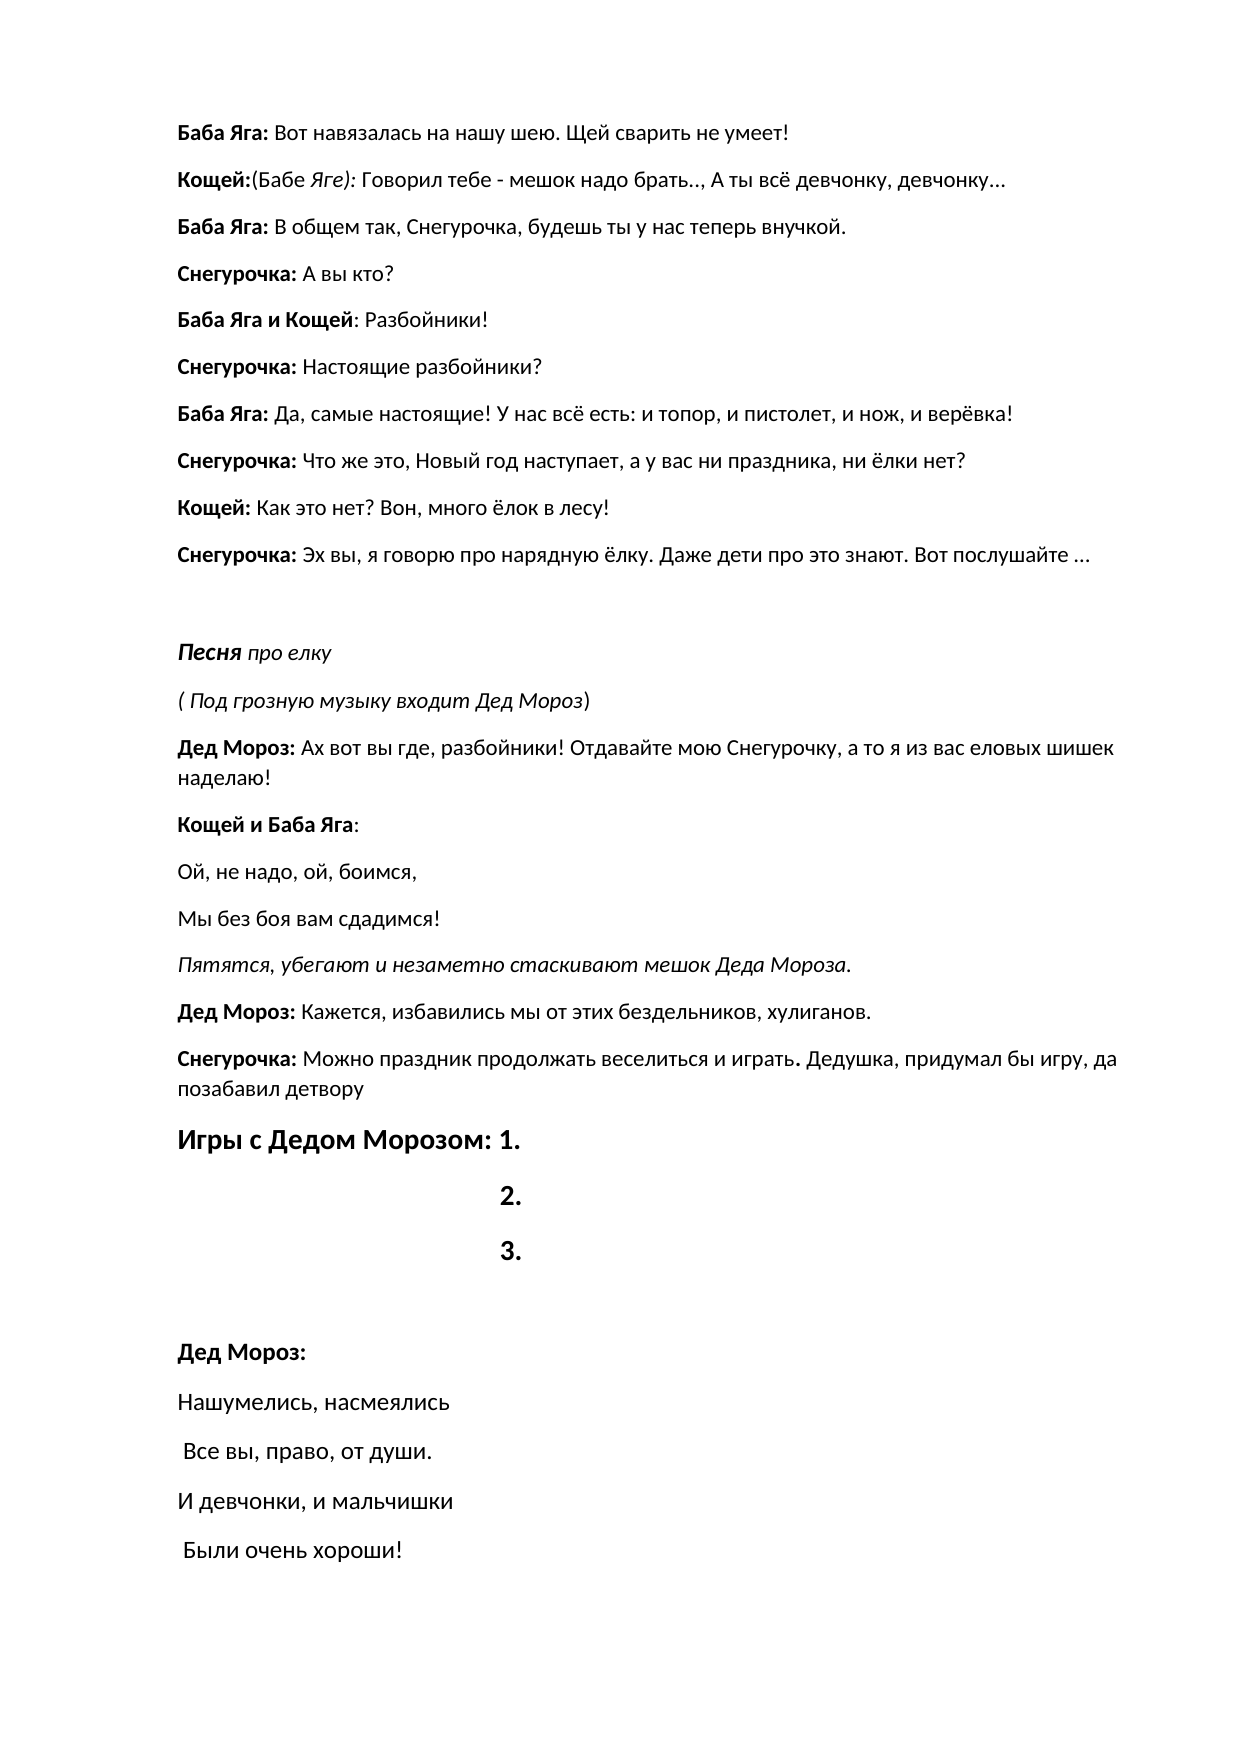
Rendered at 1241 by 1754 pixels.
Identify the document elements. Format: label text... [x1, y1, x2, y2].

text Баба Яга и Кощей: Разбойники! [177, 306, 1152, 334]
text Баба Яга: Вот навязалась на нашу шею. Щей сварить не умеет! [177, 118, 1152, 146]
text Были очень хороши! [177, 1535, 1152, 1565]
text Снегурочка: Настоящие разбойники? [177, 352, 1152, 381]
text Дед Мороз: Ах вот вы где, разбойники! Отдавайте мою Снегурочку, а то я из вас еловых шишек наделаю! [177, 733, 1152, 791]
text Песня про елку [177, 636, 1152, 667]
text Снегурочка: Эх вы, я говорю про нарядную ёлку. Даже дети про это знают. Вот послушайте … [177, 540, 1152, 568]
text Кощей: Как это нет? Вон, много ёлок в лесу! [177, 493, 1152, 521]
text ( Под грозную музыку входит Дед Мороз) [177, 686, 1152, 714]
text Кощей и Баба Яга: [177, 810, 1152, 838]
text Баба Яга: Да, самые настоящие! У нас всё есть: и топор, и пистолет, и нож, и верёвка! [177, 399, 1152, 427]
text Все вы, право, от души. [177, 1436, 1152, 1466]
text Мы без боя вам сдадимся! [177, 904, 1152, 932]
text Снегурочка: А вы кто? [177, 259, 1152, 287]
text Снегурочка: Что же это, Новый год наступает, а у вас ни праздника, ни ёлки нет? [177, 446, 1152, 474]
text 3. [177, 1232, 1152, 1267]
text Нашумелись, насмеялись [177, 1386, 1152, 1416]
text Кощей:(Бабе Яге): Говорил тебе - мешок надо брать.., А ты всё девчонку, девчонку... [177, 165, 1152, 193]
text Снегурочка: Можно праздник продолжать веселиться и играть. Дедушка, придумал бы игру, да позабавил детвору [177, 1044, 1152, 1103]
text 2. [177, 1177, 1152, 1212]
text Пятятся, убегают и незаметно стаскивают мешок Деда Мороза. [177, 951, 1152, 979]
text Дед Мороз: [177, 1336, 1152, 1367]
text И девчонки, и мальчишки [177, 1485, 1152, 1516]
text Ой, не надо, ой, боимся, [177, 857, 1152, 885]
text Игры с Дедом Морозом: 1. [177, 1121, 1152, 1157]
text Баба Яга: В общем так, Снегурочка, будешь ты у нас теперь внучкой. [177, 212, 1152, 240]
text Дед Мороз: Кажется, избавились мы от этих бездельников, хулиганов. [177, 997, 1152, 1026]
